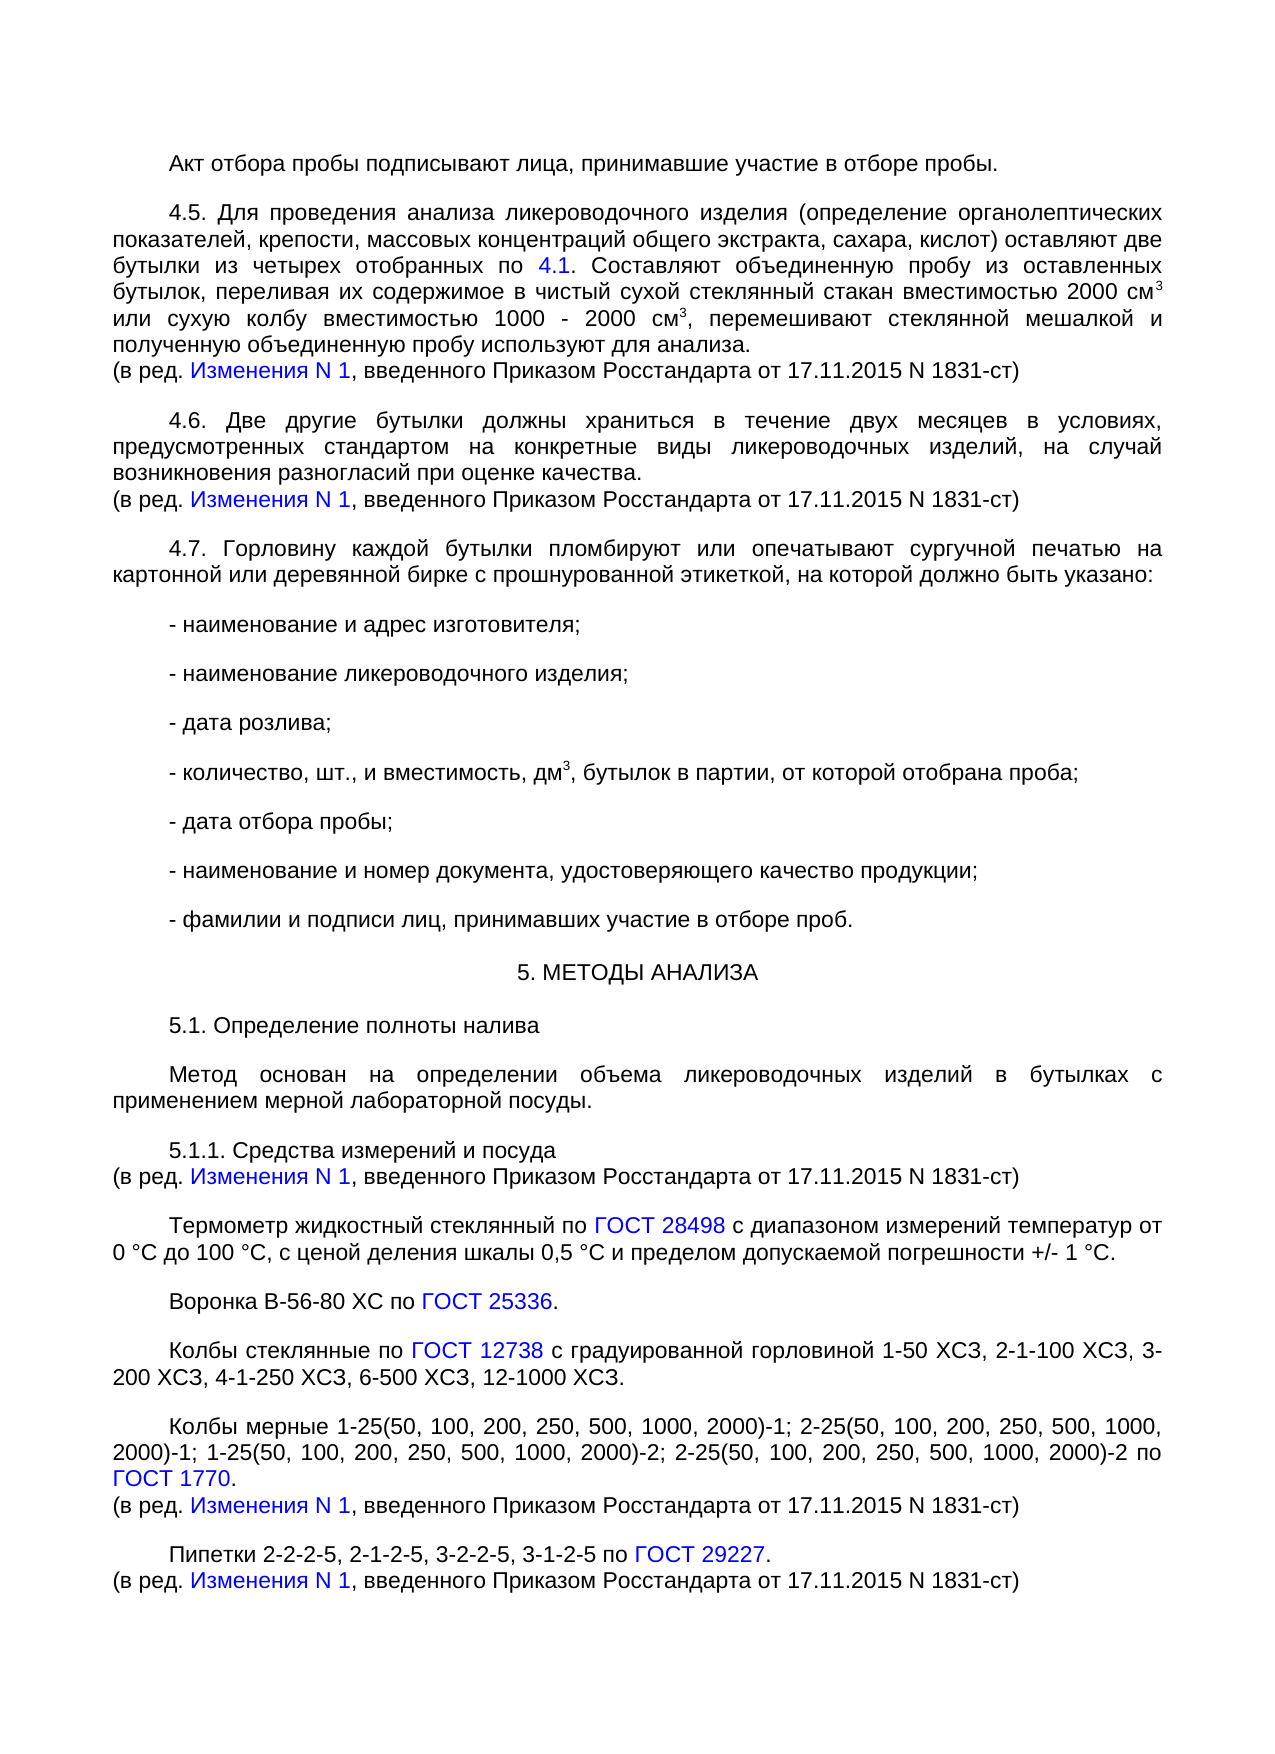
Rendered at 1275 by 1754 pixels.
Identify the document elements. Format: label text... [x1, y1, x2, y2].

text Акт отбора пробы подписывают лица, принимавшие участие в отборе пробы. [112, 150, 1163, 176]
text Колбы мерные 1-25(50, 100, 200, 250, 500, 1000, 2000)-1; 2-25(50, 100, 200, 250, 500, 1000, 2000)-1; 1-25(50, 100, 200, 250, 500, 1000, 2000)-2; 2-25(50, 100, 200, 250, 500, 1000, 2000)-2 по ГОСТ 1770. [112, 1413, 1163, 1492]
text (в ред. Изменения N 1, введенного Приказом Росстандарта от 17.11.2015 N 1831-ст) [112, 1163, 1163, 1189]
text - фамилии и подписи лиц, принимавших участие в отборе проб. [112, 906, 1163, 933]
text Воронка В-56-80 ХС по ГОСТ 25336. [112, 1288, 1163, 1314]
text - наименование и номер документа, удостоверяющего качество продукции; [112, 857, 1163, 883]
text - наименование и адрес изготовителя; [112, 611, 1163, 637]
text 4.6. Две другие бутылки должны храниться в течение двух месяцев в условиях, предусмотренных стандартом на конкретные виды ликероводочных изделий, на случай возникновения разногласий при оценке качества. [112, 407, 1163, 486]
text Пипетки 2-2-2-5, 2-1-2-5, 3-2-2-5, 3-1-2-5 по ГОСТ 29227. [112, 1541, 1163, 1567]
text (в ред. Изменения N 1, введенного Приказом Росстандарта от 17.11.2015 N 1831-ст) [112, 486, 1163, 512]
text (в ред. Изменения N 1, введенного Приказом Росстандарта от 17.11.2015 N 1831-ст) [112, 1492, 1163, 1518]
text Термометр жидкостный стеклянный по ГОСТ 28498 с диапазоном измерений температур от 0 °C до 100 °C, с ценой деления шкалы 0,5 °C и пределом допускаемой погрешности +/- 1 °C. [112, 1212, 1163, 1265]
text 4.7. Горловину каждой бутылки пломбируют или опечатывают сургучной печатью на картонной или деревянной бирке с прошнурованной этикеткой, на которой должно быть указано: [112, 535, 1163, 588]
text - наименование ликероводочного изделия; [112, 660, 1163, 686]
text - дата розлива; [112, 709, 1163, 736]
text Колбы стеклянные по ГОСТ 12738 с градуированной горловиной 1-50 ХСЗ, 2-1-100 ХСЗ, 3-200 ХСЗ, 4-1-250 ХСЗ, 6-500 ХСЗ, 12-1000 ХСЗ. [112, 1337, 1163, 1390]
text 5.1.1. Средства измерений и посуда [112, 1137, 1163, 1163]
text (в ред. Изменения N 1, введенного Приказом Росстандарта от 17.11.2015 N 1831-ст) [112, 357, 1163, 384]
text Метод основан на определении объема ликероводочных изделий в бутылках с применением мерной лабораторной посуды. [112, 1061, 1163, 1114]
text 5. МЕТОДЫ АНАЛИЗА [112, 959, 1163, 985]
text 4.5. Для проведения анализа ликероводочного изделия (определение органолептических показателей, крепости, массовых концентраций общего экстракта, сахара, кислот) оставляют две бутылки из четырех отобранных по 4.1. Составляют объединенную пробу из оставленных бутылок, переливая их содержимое в чистый сухой стеклянный стакан вместимостью 2000 см3 или сухую колбу вместимостью 1000 - 2000 см3, перемешивают стеклянной мешалкой и полученную объединенную пробу используют для анализа. [112, 199, 1163, 357]
text - количество, шт., и вместимость, дм3, бутылок в партии, от которой отобрана проба; [112, 758, 1163, 785]
text (в ред. Изменения N 1, введенного Приказом Росстандарта от 17.11.2015 N 1831-ст) [112, 1567, 1163, 1594]
text 5.1. Определение полноты налива [112, 1012, 1163, 1038]
text - дата отбора пробы; [112, 808, 1163, 834]
